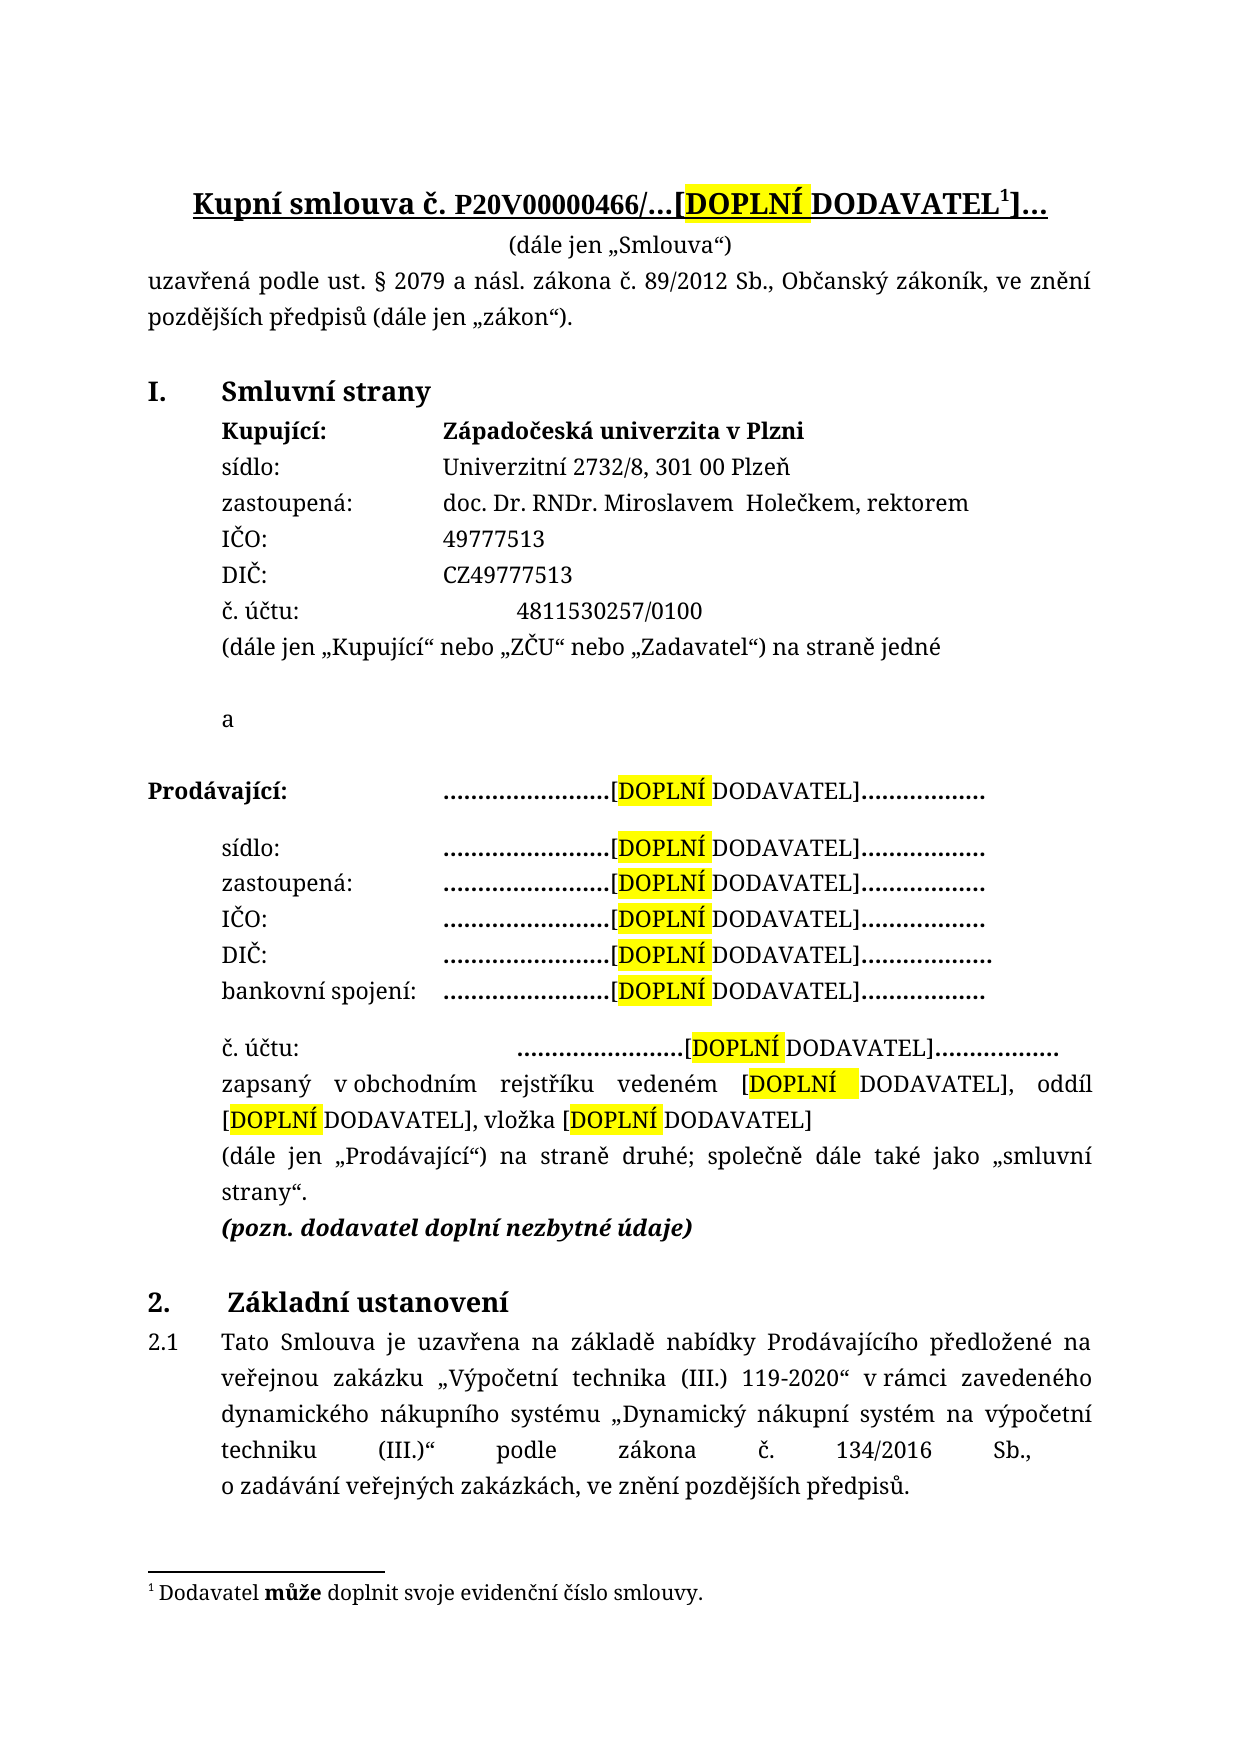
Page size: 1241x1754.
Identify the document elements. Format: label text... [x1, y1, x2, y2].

text (pozn. dodavatel doplní nezbytné údaje) [148, 1212, 1093, 1243]
text uzavřená podle ust. § 2079 a násl. zákona č. 89/2012 Sb., Občanský zákoník, ve znění pozdějších předpisů (dále jen „zákon“). [148, 265, 1093, 332]
text zastoupená: doc. Dr. RNDr. Miroslavem Holečkem, rektorem [221, 487, 1093, 518]
text Kupní smlouva č. P20V00000466/...[DOPLNÍ DODAVATEL]… [148, 183, 1093, 223]
text (dále jen „Kupující“ nebo „ZČU“ nebo „Zadavatel“) na straně jedné [221, 631, 1093, 662]
text Prodávající: ……………………[DOPLNÍ DODAVATEL]……………… [712, 775, 1093, 806]
text IČO: ……………………[DOPLNÍ DODAVATEL]……………… [712, 903, 1093, 934]
text bankovní spojení: ……………………[DOPLNÍ DODAVATEL]……………… [148, 975, 618, 1006]
text 2.1 Tato Smlouva je uzavřena na základě nabídky Prodávajícího předložené na veřejnou zakázku „Výpočetní technika (III.) 119-2020“ v rámci zavedeného dynamického nákupního systému „Dynamický nákupní systém na výpočetní techniku (III.)“ podle zákona č. 134/2016 Sb., o zadávání veřejných zakázkách, ve znění pozdějších předpisů. [148, 1326, 1093, 1501]
text DIČ: ……………………[DOPLNÍ DODAVATEL]………………. [221, 939, 618, 971]
text č. účtu: ……………………[DOPLNÍ DODAVATEL]……………… [785, 1032, 1093, 1063]
text IČO: 49777513 [221, 523, 1093, 554]
text 2. Základní ustanovení [148, 1283, 1093, 1320]
text a [221, 703, 1093, 734]
text DIČ: CZ49777513 [221, 559, 1093, 590]
text č. účtu: ……………………[DOPLNÍ DODAVATEL]……………… [221, 1032, 692, 1063]
text IČO: ……………………[DOPLNÍ DODAVATEL]……………… [221, 903, 618, 934]
text DIČ: ……………………[DOPLNÍ DODAVATEL]………………. [712, 939, 1093, 971]
text zastoupená: ……………………[DOPLNÍ DODAVATEL]……………… [221, 867, 1093, 899]
text (dále jen „Smlouva“) [148, 229, 1093, 260]
text sídlo: Univerzitní 2732/8, 301 00 Plzeň [221, 451, 1093, 482]
text sídlo: ……………………[DOPLNÍ DODAVATEL]……………… [221, 831, 618, 863]
text Prodávající: ……………………[DOPLNÍ DODAVATEL]……………… [148, 775, 618, 806]
text Kupující: Západočeská univerzita v Plzni [221, 415, 1093, 447]
text zapsaný v obchodním rejstříku vedeném [DOPLNÍ DODAVATEL], oddíl [DOPLNÍ DODAVATEL], vložka [DOPLNÍ DODAVATEL] [221, 1068, 1093, 1135]
text bankovní spojení: ……………………[DOPLNÍ DODAVATEL]……………… [712, 975, 1093, 1006]
text sídlo: ……………………[DOPLNÍ DODAVATEL]……………… [712, 831, 1093, 863]
text I. Smluvní strany [148, 373, 1093, 410]
text (dále jen „Prodávající“) na straně druhé; společně dále také jako „smluvní strany“. [221, 1140, 1093, 1207]
text č. účtu: 4811530257/0100 [221, 595, 1093, 626]
